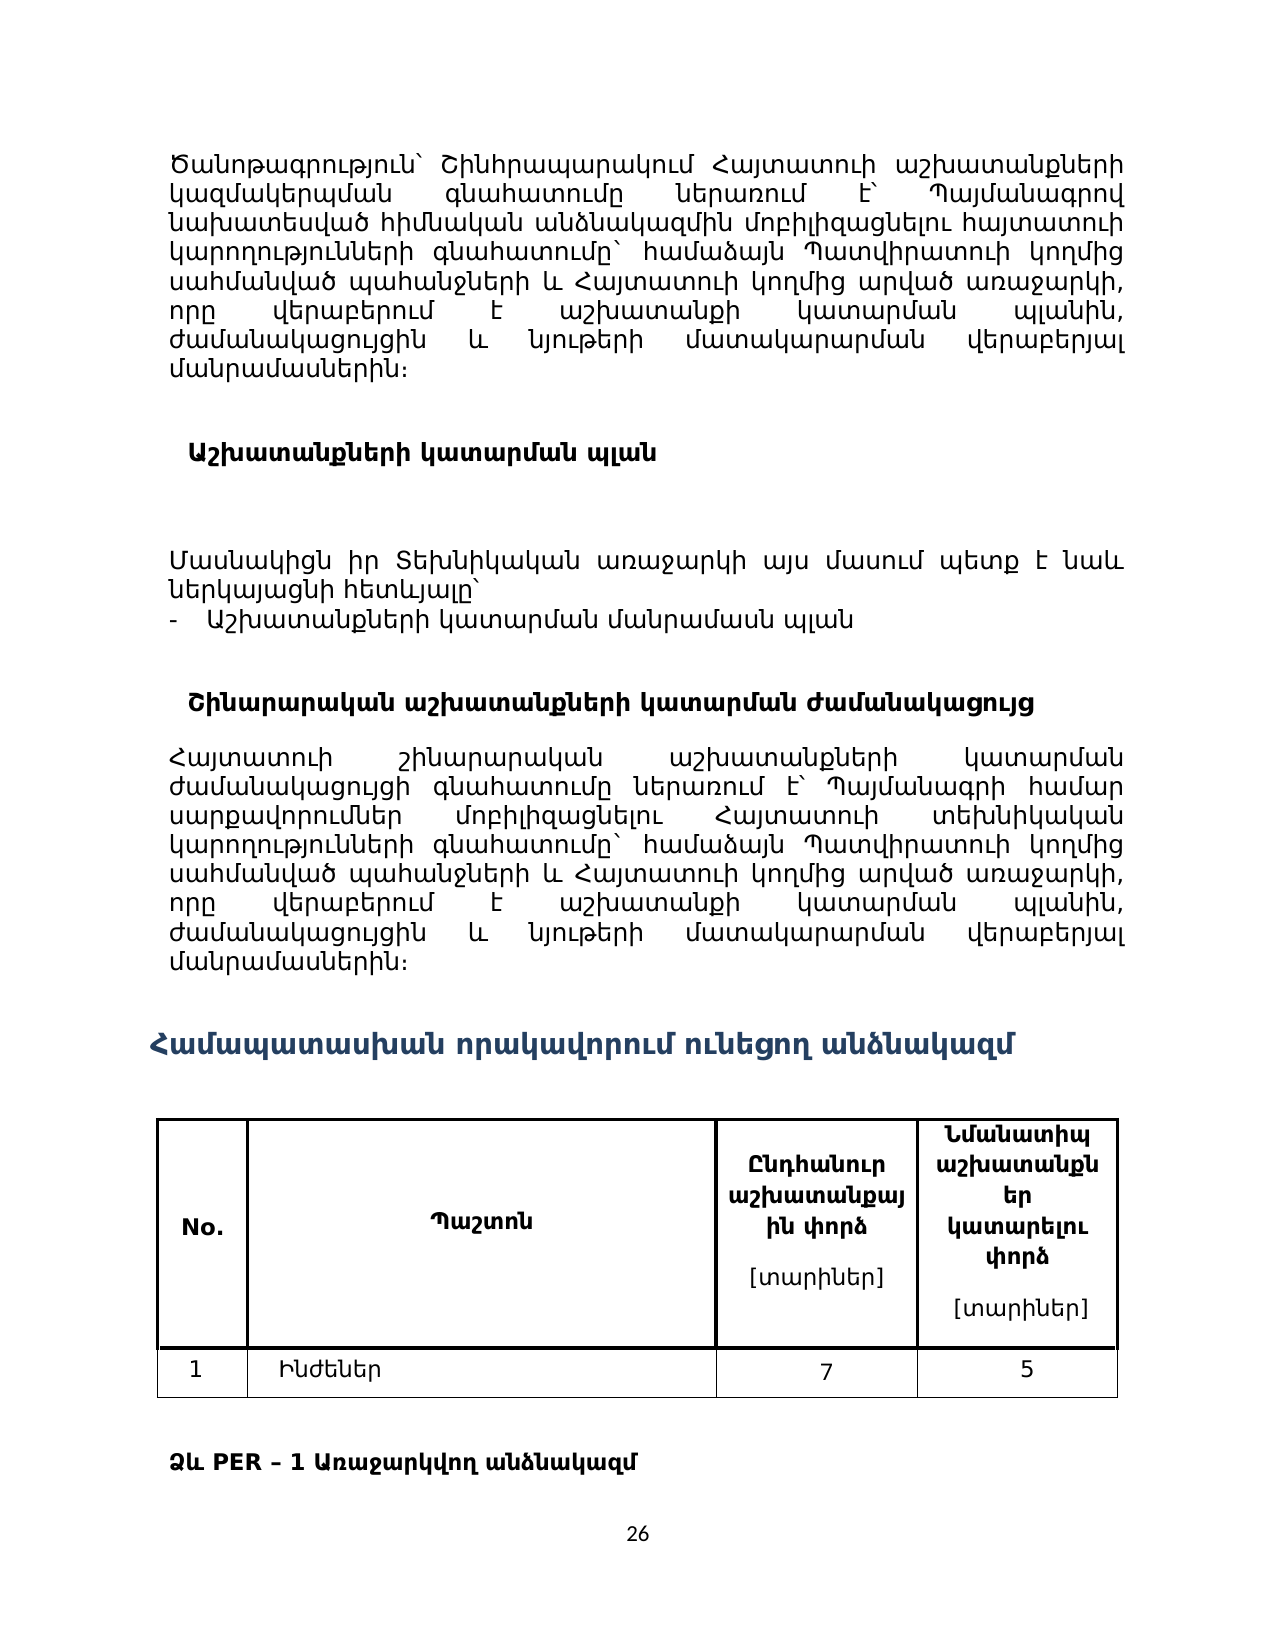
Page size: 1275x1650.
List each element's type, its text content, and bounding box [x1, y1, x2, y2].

list Աշխատանքների կատարման մանրամասն պլան [169, 605, 1125, 634]
subtitle Համապատասխան որակավորում ունեցող անձնակազմ [150, 1027, 1125, 1061]
text Աշխատանքների կատարման պլան [187, 438, 1095, 467]
table_cell 7 [717, 1350, 917, 1397]
table_cell 1 [158, 1346, 247, 1397]
table_header Նմանատիպ աշխատանքներ կատարելու փորձ [տարիներ] [919, 1121, 1116, 1346]
table_header Պաշտոն [249, 1121, 714, 1346]
text Մասնակիցն իր Տեխնիկական առաջարկի այս մասում պետք է նաև ներկայացնի հետևյալը՝ [169, 546, 1125, 605]
table_cell Ինժեներ [248, 1350, 716, 1397]
table_header Ընդհանուր աշխատանքային փորձ [տարիներ] [718, 1121, 916, 1346]
text Ձև PER – 1 Առաջարկվող անձնակազմ [169, 1449, 1125, 1476]
table_header No. [159, 1121, 246, 1346]
text Շինարարական աշխատանքների կատարման ժամանակացույց [187, 688, 1095, 717]
text Հայտատուի շինարարական աշխատանքների կատարման ժամանակացույցի գնահատումը ներառում է՝ Պայմանագրի համար սարքավորումներ մոբիլիզացնելու Հայտատուի տեխնիկական կարողությունների գնահատումը` համաձայն Պատվիրատուի կողմից սահմանված պահանջների և Հայտատուի կողմից արված առաջարկի, որը վերաբերում է աշխատանքի կատարման պլանին, ժամանակացույցին և նյութերի մատակարարման վերաբերյալ մանրամասներին։ [169, 743, 1125, 976]
table_cell 5 [918, 1346, 1117, 1397]
text Ծանոթագրություն՝ Շինհրապարակում Հայտատուի աշխատանքների կազմակերպման գնահատումը ներառում է՝ Պայմանագրով նախատեսված հիմնական անձնակազմին մոբիլիզացնելու հայտատուի կարողությունների գնահատումը` համաձայն Պատվիրատուի կողմից սահմանված պահանջների և Հայտատուի կողմից արված առաջարկի, որը վերաբերում է աշխատանքի կատարման պլանին, ժամանակացույցին և նյութերի մատակարարման վերաբերյալ մանրամասներին։ [169, 150, 1125, 383]
